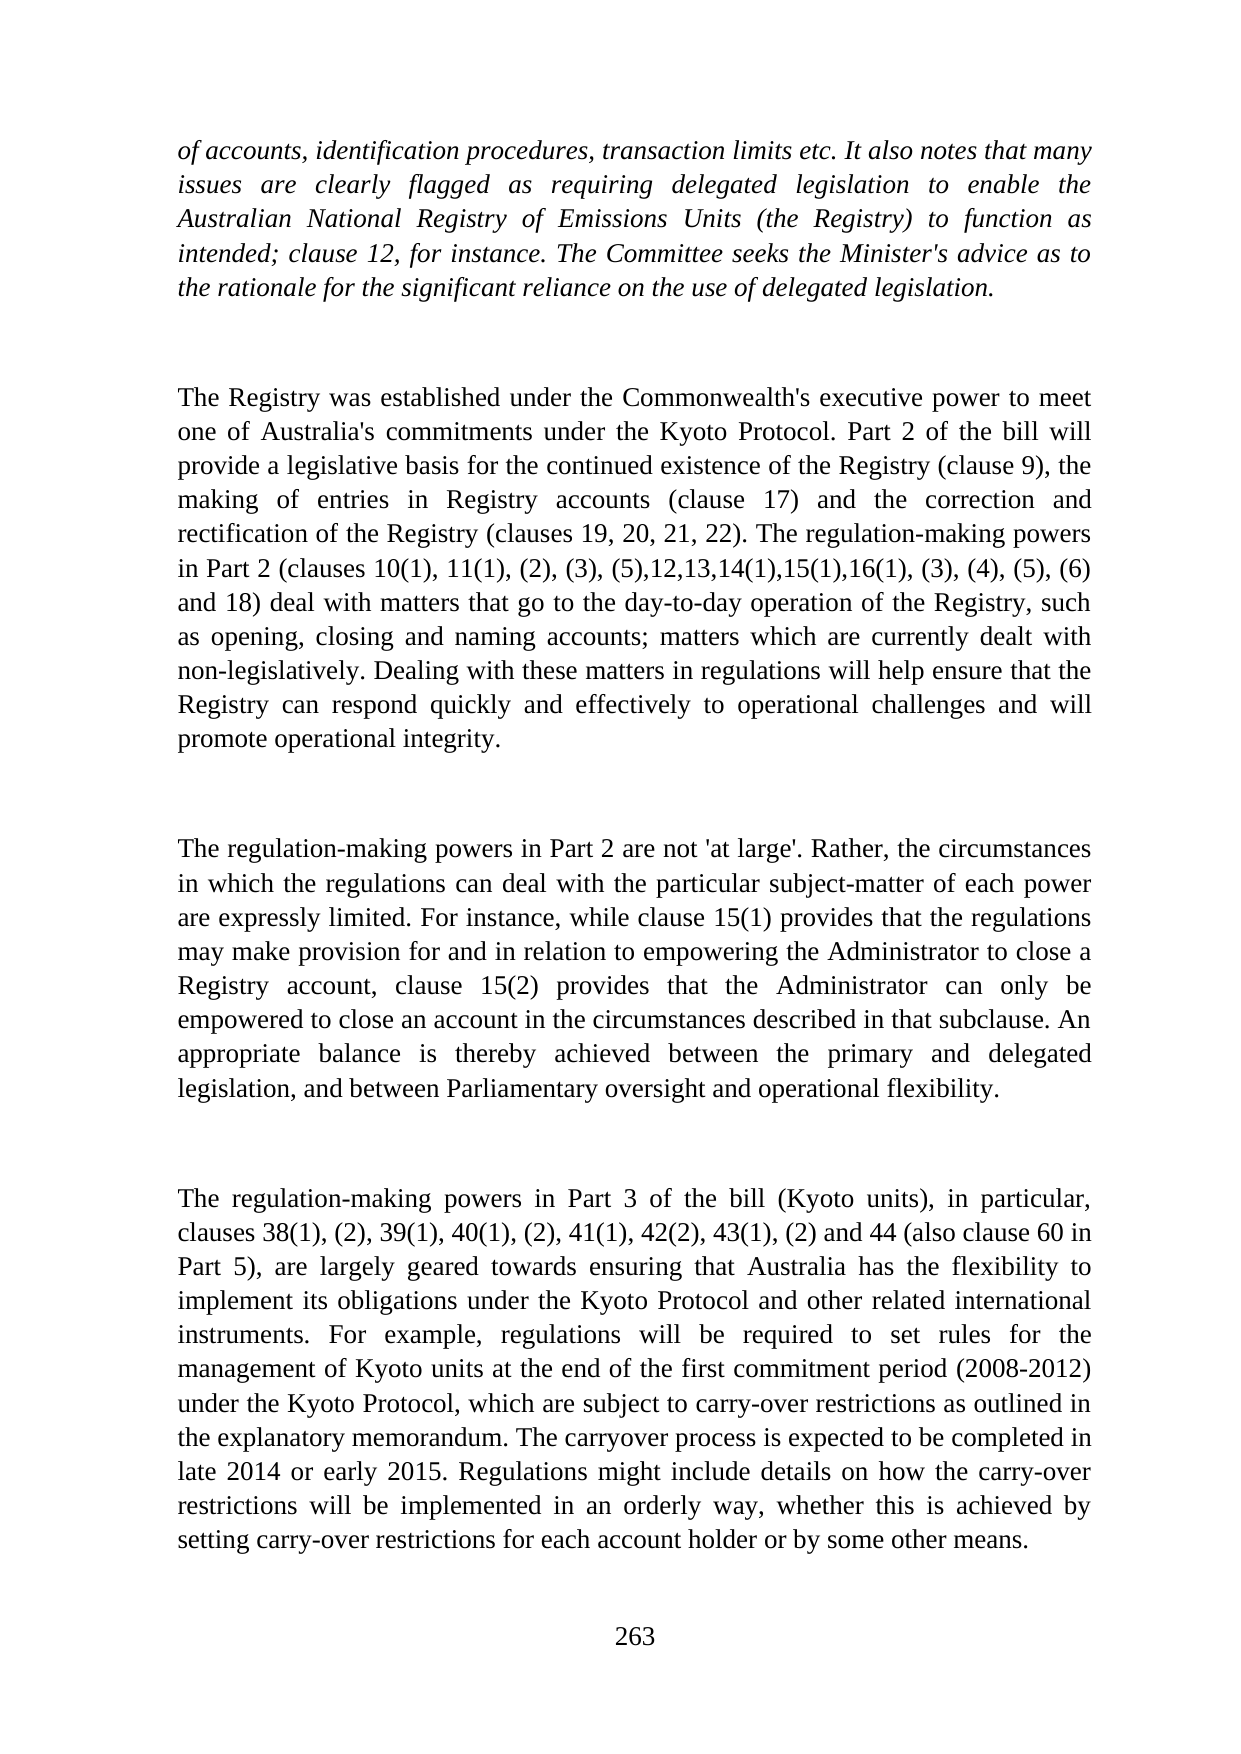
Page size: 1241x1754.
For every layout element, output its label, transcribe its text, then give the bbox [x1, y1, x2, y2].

text The regulation-making powers in Part 2 are not 'at large'. Rather, the circumstances in which the regulations can deal with the particular subject-matter of each power are expressly limited. For instance, while clause 15(1) provides that the regulations may make provision for and in relation to empowering the Administrator to close a Registry account, clause 15(2) provides that the Administrator can only be empowered to close an account in the circumstances described in that subclause. An appropriate balance is thereby achieved between the primary and delegated legislation, and between Parliamentary oversight and operational flexibility. [177, 832, 1092, 1103]
text The Registry was established under the Commonwealth's executive power to meet one of Australia's commitments under the Kyoto Protocol. Part 2 of the bill will provide a legislative basis for the continued existence of the Registry (clause 9), the making of entries in Registry accounts (clause 17) and the correction and rectification of the Registry (clauses 19, 20, 21, 22). The regulation-making powers in Part 2 (clauses 10(1), 11(1), (2), (3), (5),12,13,14(1),15(1),16(1), (3), (4), (5), (6) and 18) deal with matters that go to the day-to-day operation of the Registry, such as opening, closing and naming accounts; matters which are currently dealt with non-legislatively. Dealing with these matters in regulations will help ensure that the Registry can respond quickly and effectively to operational challenges and will promote operational integrity. [177, 381, 1092, 754]
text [177, 134, 1092, 302]
text The regulation-making powers in Part 3 of the bill (Kyoto units), in particular, clauses 38(1), (2), 39(1), 40(1), (2), 41(1), 42(2), 43(1), (2) and 44 (also clause 60 in Part 5), are largely geared towards ensuring that Australia has the flexibility to implement its obligations under the Kyoto Protocol and other related international instruments. For example, regulations will be required to set rules for the management of Kyoto units at the end of the first commitment period (2008-2012) under the Kyoto Protocol, which are subject to carry-over restrictions as outlined in the explanatory memorandum. The carryover process is expected to be completed in late 2014 or early 2015. Regulations might include details on how the carry-over restrictions will be implemented in an orderly way, whether this is achieved by setting carry-over restrictions for each account holder or by some other means. [177, 1182, 1092, 1554]
